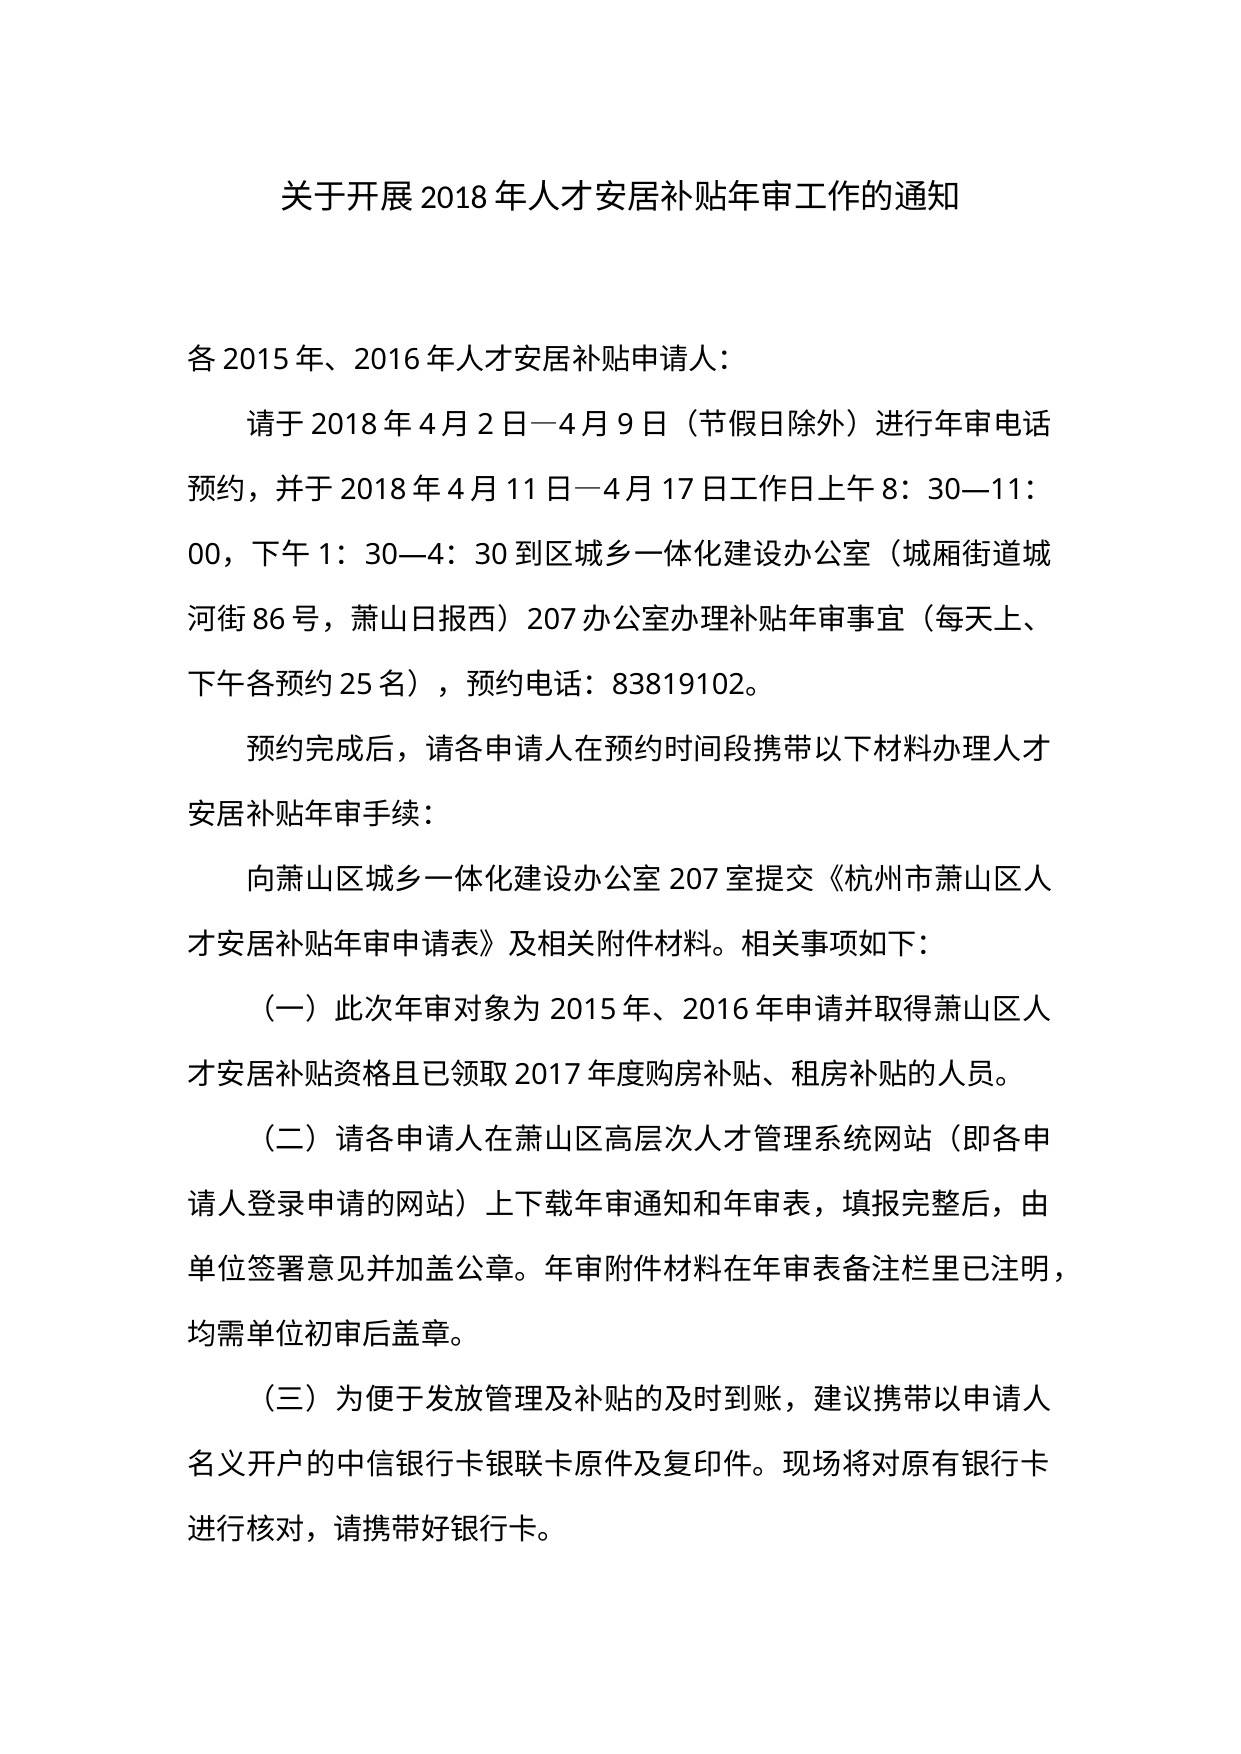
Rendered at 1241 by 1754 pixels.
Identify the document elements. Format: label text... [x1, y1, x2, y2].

text （二）请各申请人在萧山区高层次人才管理系统网站（即各申请人登录申请的网站）上下载年审通知和年审表，填报完整后，由单位签署意见并加盖公章。年审附件材料在年审表备注栏里已注明，均需单位初审后盖章。 [187, 1104, 1053, 1364]
text 向萧山区城乡一体化建设办公室207室提交《杭州市萧山区人才安居补贴年审申请表》及相关附件材料。相关事项如下： [187, 844, 1053, 974]
text （三）为便于发放管理及补贴的及时到账，建议携带以申请人名义开户的中信银行卡银联卡原件及复印件。现场将对原有银行卡进行核对，请携带好银行卡。 [187, 1364, 1053, 1559]
text 预约完成后，请各申请人在预约时间段携带以下材料办理人才安居补贴年审手续： [187, 714, 1053, 844]
text 请于2018年4月2日—4月9日（节假日除外）进行年审电话预约，并于2018年4月11日—4月17日工作日上午8：30—11：00，下午1：30—4：30到区城乡一体化建设办公室（城厢街道城河街86号，萧山日报西）207办公室办理补贴年审事宜（每天上、下午各预约25名），预约电话：83819102。 [187, 389, 1053, 714]
text 各2015年、2016年人才安居补贴申请人： [187, 324, 1053, 389]
text （一）此次年审对象为2015年、2016年申请并取得萧山区人才安居补贴资格且已领取2017年度购房补贴、租房补贴的人员。 [187, 974, 1053, 1104]
text 关于开展2018年人才安居补贴年审工作的通知 [187, 162, 1053, 227]
